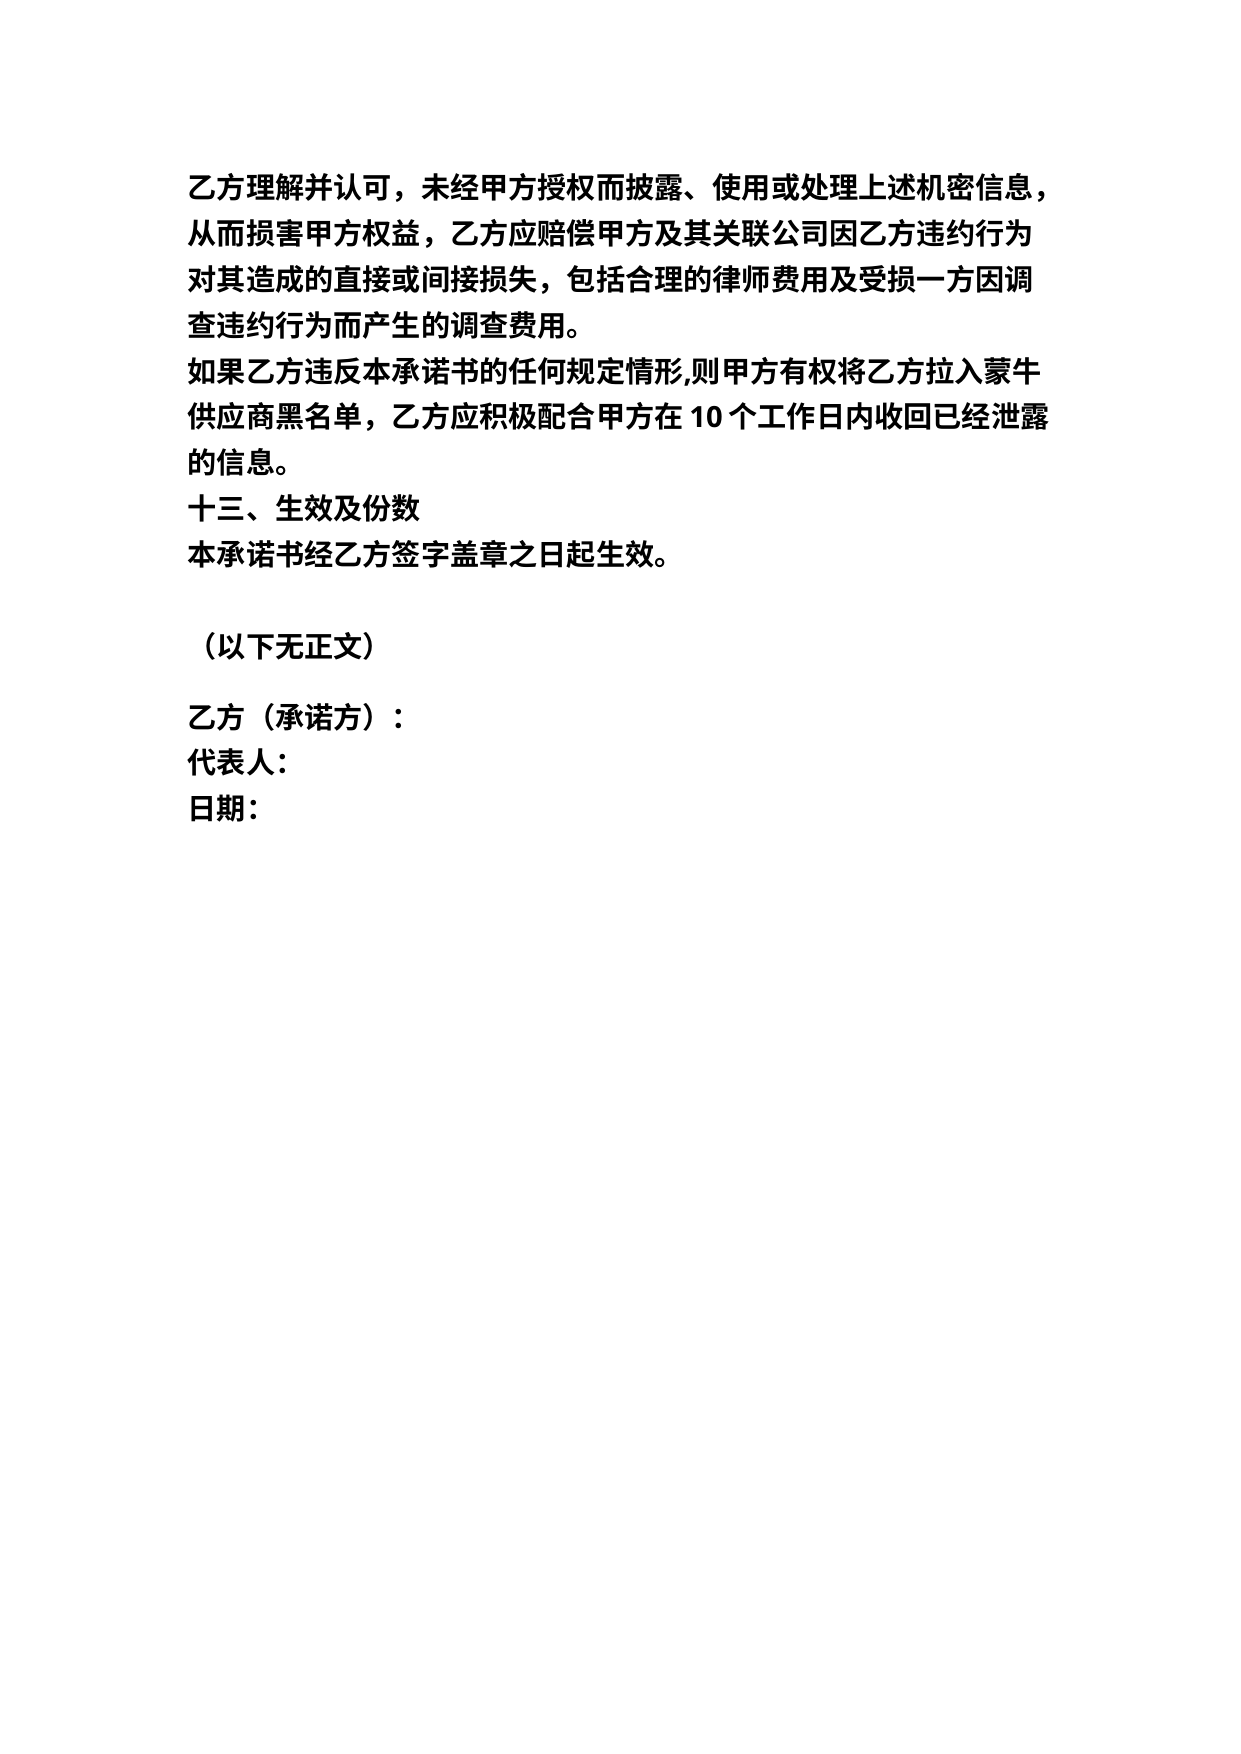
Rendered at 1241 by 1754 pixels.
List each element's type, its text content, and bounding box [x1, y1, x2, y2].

text 乙方理解并认可，未经甲方授权而披露、使用或处理上述机密信息，从而损害甲方权益，乙方应赔偿甲方及其关联公司因乙方违约行为对其造成的直接或间接损失，包括合理的律师费用及受损一方因调查违约行为而产生的调查费用。 [187, 162, 1053, 345]
text 本承诺书经乙方签字盖章之日起生效。 [187, 529, 1053, 574]
text 如果乙方违反本承诺书的任何规定情形,则甲方有权将乙方拉入蒙牛供应商黑名单，乙方应积极配合甲方在10个工作日内收回已经泄露的信息。 [187, 345, 1053, 483]
text 代表人： [187, 737, 1053, 783]
text 乙方（承诺方）： [187, 691, 1053, 737]
text （以下无正文） [187, 620, 1053, 666]
text 日期： [187, 783, 1053, 829]
text 十三、生效及份数 [187, 483, 1053, 529]
